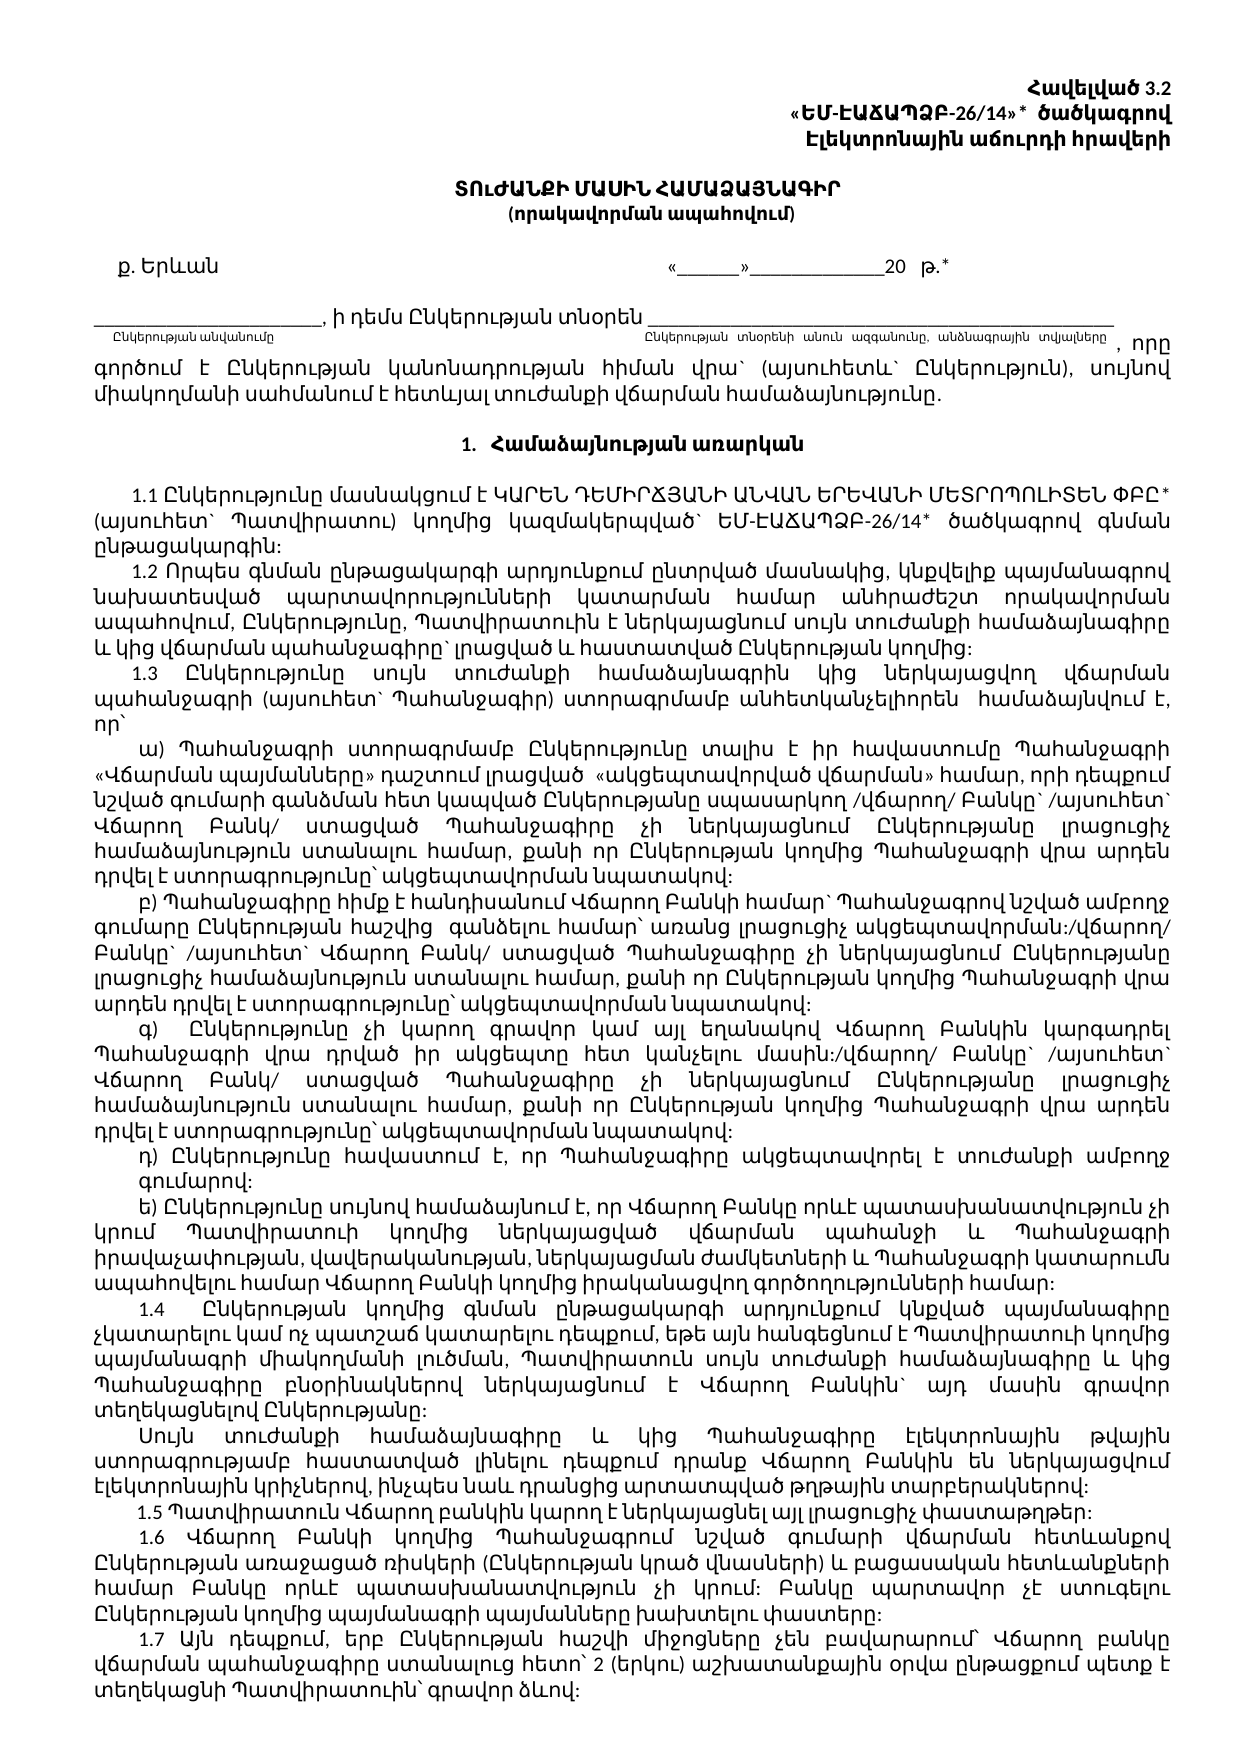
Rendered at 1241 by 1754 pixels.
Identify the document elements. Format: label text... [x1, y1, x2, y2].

text 1.2 Որպես գնման ընթացակարգի արդյունքում ընտրված մասնակից, կնքվելիք պայմանագրով նախատեսված պարտավորությունների կատարման համար անհրաժեշտ որակավորման ապահովում, Ընկերությունը, Պատվիրատուին է ներկայացնում սույն տուժանքի համաձայնագիրը և կից վճարման պահանջագիրը` լրացված և հաստատված Ընկերության կողմից: [94, 559, 1171, 660]
text դ) Ընկերությունը հավաստում է, որ Պահանջագիրը ակցեպտավորել է տուժանքի ամբողջ գումարով: [138, 1143, 1171, 1194]
text Սույն տուժանքի համաձայնագիրը և կից Պահանջագիրը էլեկտրոնային թվային ստորագրությամբ հաստատված լինելու դեպքում դրանք Վճարող Բանկին են ներկայացվում էլեկտրոնային կրիչներով, ինչպես նաև դրանցից արտատպված թղթային տարբերակներով: [94, 1423, 1171, 1499]
text 1.6 Վճարող Բանկի կողմից Պահանջագրում նշված գումարի վճարման հետևանքով Ընկերության առաջացած ռիսկերի (Ընկերության կրած վնասների) և բացասական հետևանքների համար Բանկը որևէ պատասխանատվություն չի կրում: Բանկը պարտավոր չէ ստուգելու Ընկերության կողմից պայմանագրի պայմանները խախտելու փաստերը: [94, 1524, 1171, 1626]
text 1. Համաձայնության առարկան [94, 432, 1171, 457]
text 1.1 Ընկերությունը մասնակցում է ԿԱՐԵՆ ԴԵՄԻՐՃՅԱՆԻ ԱՆՎԱՆ ԵՐԵՎԱՆԻ ՄԵՏՐՈՊՈԼԻՏԵՆ ՓԲԸ* (այսուհետ` Պատվիրատու) կողմից կազմակերպված` ԵՄ-ԷԱՃԱՊՁԲ-26/14* ծածկագրով գնման ընթացակարգին: [94, 482, 1171, 559]
text ե) Ընկերությունը սույնով համաձայնում է, որ Վճարող Բանկը որևէ պատասխանատվություն չի կրում Պատվիրատուի կողմից ներկայացված վճարման պահանջի և Պահանջագրի իրավաչափության, վավերականության, ներկայացման ժամկետների և Պահանջագրի կատարումն ապահովելու համար Վճարող Բանկի կողմից իրականացվող գործողությունների համար: [94, 1194, 1171, 1296]
text բ) Պահանջագիրը հիմք է հանդիսանում Վճարող Բանկի համար` Պահանջագրով նշված ամբողջ գումարը Ընկերության հաշվից գանձելու համար՝ առանց լրացուցիչ ակցեպտավորման:/վճարող/ Բանկը` /այսուհետ` Վճարող Բանկ/ ստացված Պահանջագիրը չի ներկայացնում Ընկերությանը լրացուցիչ համաձայնություն ստանալու համար, քանի որ Ընկերության կողմից Պահանջագրի վրա արդեն դրվել է ստորագրությունը՝ ակցեպտավորման նպատակով: [94, 889, 1171, 1016]
text ա) Պահանջագրի ստորագրմամբ Ընկերությունը տալիս է իր հավաստումը Պահանջագրի «Վճարման պայմանները» դաշտում լրացված «ակցեպտավորված վճարման» համար, որի դեպքում նշված գումարի գանձման հետ կապված Ընկերությանը սպասարկող /վճարող/ Բանկը` /այսուհետ` Վճարող Բանկ/ ստացված Պահանջագիրը չի ներկայացնում Ընկերությանը լրացուցիչ համաձայնություն ստանալու համար, քանի որ Ընկերության կողմից Պահանջագրի վրա արդեն դրվել է ստորագրությունը՝ ակցեպտավորման նպատակով: [94, 737, 1171, 889]
text 1.7 Այն դեպքում, երբ Ընկերության հաշվի միջոցները չեն բավարարում՝ Վճարող բանկը վճարման պահանջագիրը ստանալուց հետո՝ 2 (երկու) աշխատանքային օրվա ընթացքում պետք է տեղեկացնի Պատվիրատուին՝ գրավոր ձևով: [94, 1626, 1171, 1702]
text «ԵՄ-ԷԱՃԱՊՁԲ-26/14»* ծածկագրով [94, 100, 1171, 126]
text ______________________, ի դեմս Ընկերության տնօրեն _____________________________________________ [94, 304, 1171, 330]
text Էլեկտրոնային աճուրդի հրավերի [94, 126, 1171, 151]
text Ընկերության անվանումը Ընկերության տնօրենի անուն ազգանունը, անձնագրային տվյալները , որը գործում է Ընկերության կանոնադրության հիման վրա` (այսուհետև` Ընկերություն), սույնով միակողմանի սահմանում է հետևյալ տուժանքի վճարման համաձայնությունը. [94, 330, 1171, 406]
text Հավելված 3.2 [94, 75, 1171, 100]
text (որակավորման ապահովում) [94, 202, 1171, 225]
text ք. Երևան «______»_____________20 թ.* [94, 254, 1171, 279]
text ՏՈւԺԱՆՔԻ ՄԱՍԻՆ ՀԱՄԱՁԱՅՆԱԳԻՐ [94, 177, 1171, 202]
text գ) Ընկերությունը չի կարող գրավոր կամ այլ եղանակով Վճարող Բանկին կարգադրել Պահանջագրի վրա դրված իր ակցեպտը հետ կանչելու մասին:/վճարող/ Բանկը` /այսուհետ` Վճարող Բանկ/ ստացված Պահանջագիրը չի ներկայացնում Ընկերությանը լրացուցիչ համաձայնություն ստանալու համար, քանի որ Ընկերության կողմից Պահանջագրի վրա արդեն դրվել է ստորագրությունը՝ ակցեպտավորման նպատակով: [94, 1016, 1171, 1143]
text 1.3 Ընկերությունը սույն տուժանքի համաձայնագրին կից ներկայացվող վճարման պահանջագրի (այսուհետ` Պահանջագիր) ստորագրմամբ անհետկանչելիորեն համաձայնվում է, որ՝ [94, 660, 1171, 737]
text 1.5 Պատվիրատուն Վճարող բանկին կարող է ներկայացնել այլ լրացուցիչ փաստաթղթեր: [94, 1499, 1171, 1524]
text 1.4 Ընկերության կողմից գնման ընթացակարգի արդյունքում կնքված պայմանագիրը չկատարելու կամ ոչ պատշաճ կատարելու դեպքում, եթե այն հանգեցնում է Պատվիրատուի կողմից պայմանագրի միակողմանի լուծման, Պատվիրատուն սույն տուժանքի համաձայնագիրը և կից Պահանջագիրը բնօրինակներով ներկայացնում է Վճարող Բանկին` այդ մասին գրավոր տեղեկացնելով Ընկերությանը: [94, 1296, 1171, 1423]
